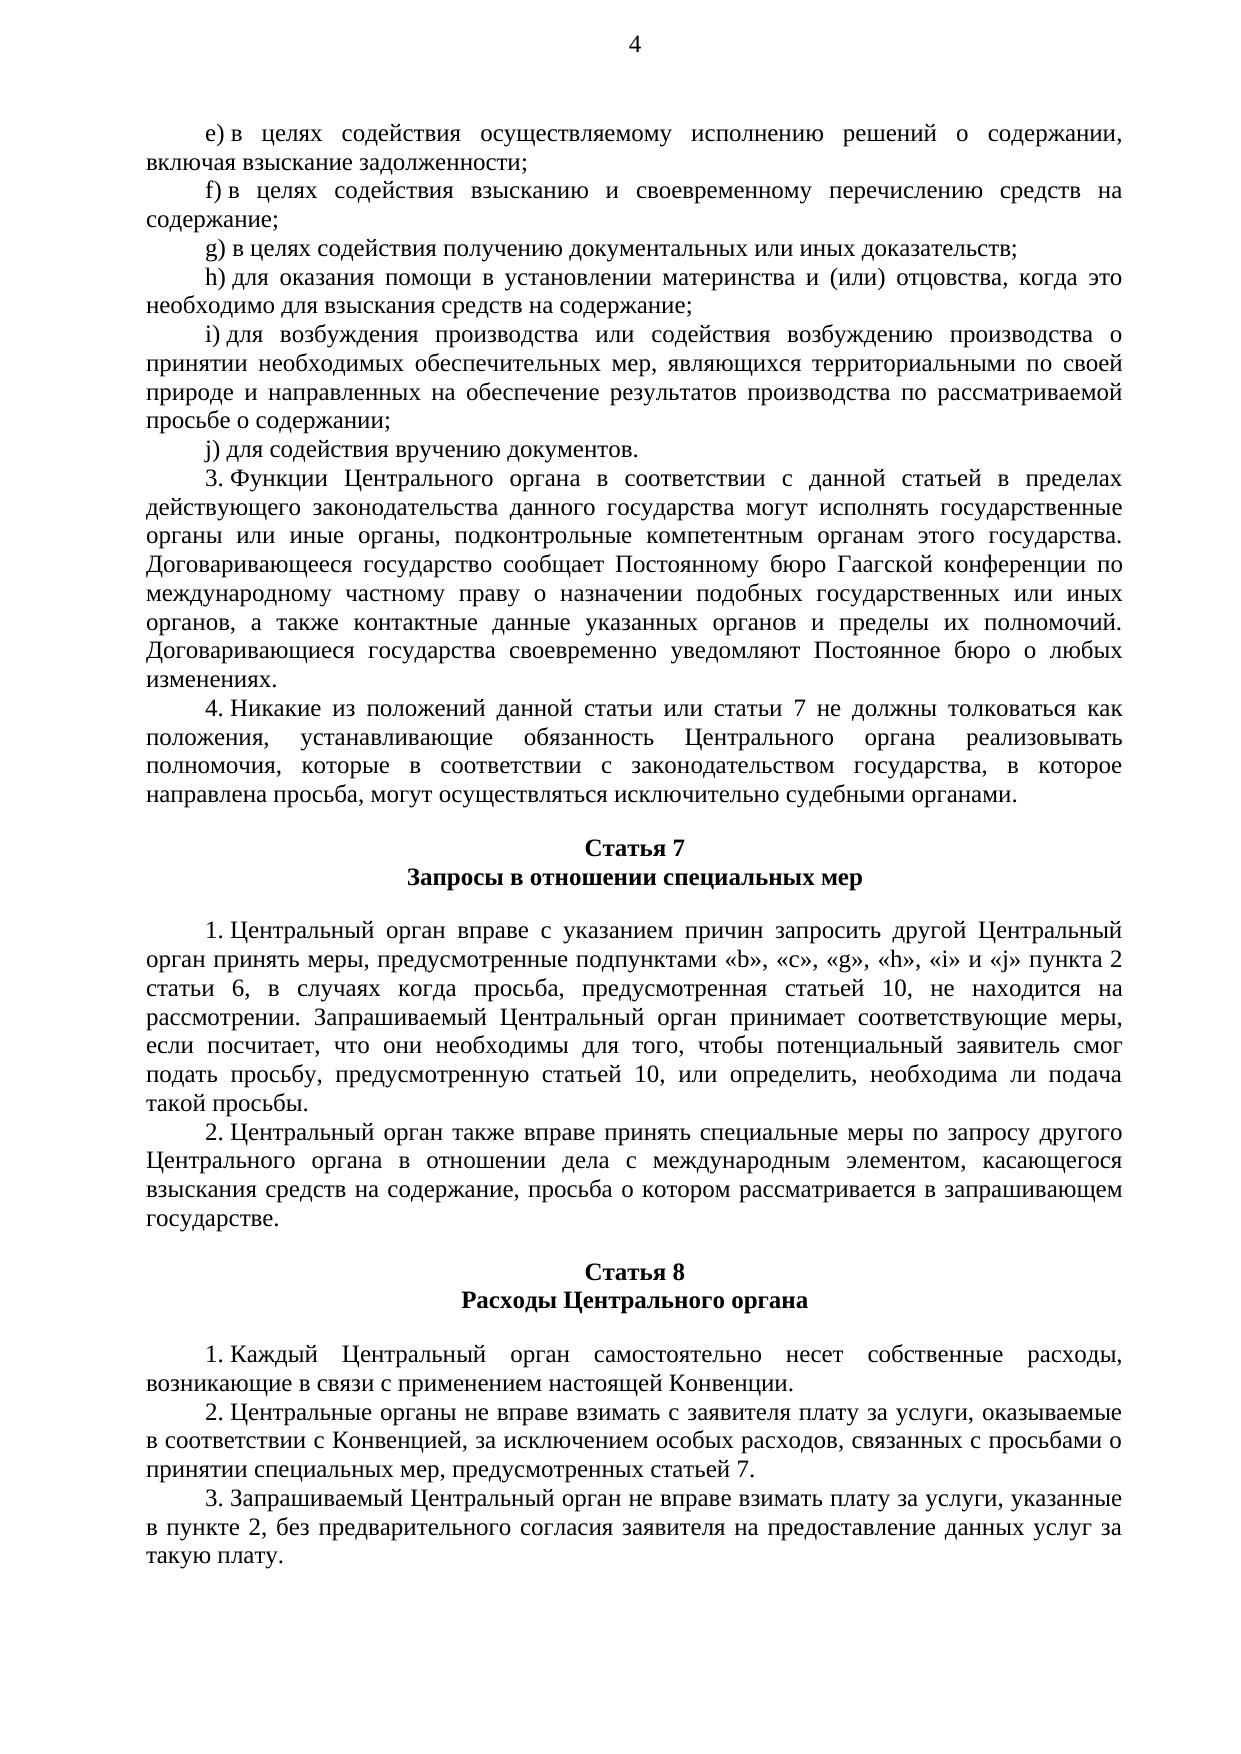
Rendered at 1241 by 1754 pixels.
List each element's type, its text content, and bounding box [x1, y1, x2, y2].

text 2. Центральный орган также вправе принять специальные меры по запросу другого Центрального органа в отношении дела с международным элементом, касающегося взыскания средств на содержание, просьба о котором рассматривается в запрашивающем государстве. [146, 1117, 1123, 1232]
text 3. Запрашиваемый Центральный орган не вправе взимать плату за услуги, указанные в пункте 2, без предварительного согласия заявителя на предоставление данных услуг за такую плату. [146, 1483, 1123, 1569]
text g) в целях содействия получению документальных или иных доказательств; [146, 233, 1123, 262]
text Статья 7 Запросы в отношении специальных мер [146, 833, 1123, 891]
text e) в целях содействия осуществляемому исполнению решений о содержании, включая взыскание задолженности; [146, 118, 1123, 176]
text 1. Каждый Центральный орган самостоятельно несет собственные расходы, возникающие в связи с применением настоящей Конвенции. [146, 1339, 1123, 1397]
text i) для возбуждения производства или содействия возбуждению производства о принятии необходимых обеспечительных мер, являющихся территориальными по своей природе и направленных на обеспечение результатов производства по рассматриваемой просьбе о содержании; [146, 319, 1123, 434]
text j) для содействия вручению документов. [146, 434, 1123, 463]
text 3. Функции Центрального органа в соответствии с данной статьей в пределах действующего законодательства данного государства могут исполнять государственные органы или иные органы, подконтрольные компетентным органам этого государства. Договаривающееся государство сообщает Постоянному бюро Гаагской конференции по международному частному праву о назначении подобных государственных или иных органов, а также контактные данные указанных органов и пределы их полномочий. Договаривающиеся государства своевременно уведомляют Постоянное бюро о любых изменениях. [146, 463, 1123, 693]
text 4. Никакие из положений данной статьи или статьи 7 не должны толковаться как положения, устанавливающие обязанность Центрального органа реализовывать полномочия, которые в соответствии с законодательством государства, в которое направлена просьба, могут осуществляться исключительно судебными органами. [146, 693, 1123, 808]
text 2. Центральные органы не вправе взимать с заявителя плату за услуги, оказываемые в соответствии с Конвенцией, за исключением особых расходов, связанных с просьбами о принятии специальных мер, предусмотренных статьей 7. [146, 1397, 1123, 1483]
text f) в целях содействия взысканию и своевременному перечислению средств на содержание; [146, 176, 1123, 233]
text 1. Центральный орган вправе с указанием причин запросить другой Центральный орган принять меры, предусмотренные подпунктами «b», «с», «g», «h», «i» и «j» пункта 2 статьи 6, в случаях когда просьба, предусмотренная статьей 10, не находится на рассмотрении. Запрашиваемый Центральный орган принимает соответствующие меры, если посчитает, что они необходимы для того, чтобы потенциальный заявитель смог подать просьбу, предусмотренную статьей 10, или определить, необходима ли подача такой просьбы. [146, 916, 1123, 1117]
text h) для оказания помощи в установлении материнства и (или) отцовства, когда это необходимо для взыскания средств на содержание; [146, 262, 1123, 319]
text Статья 8 Расходы Центрального органа [146, 1257, 1123, 1314]
